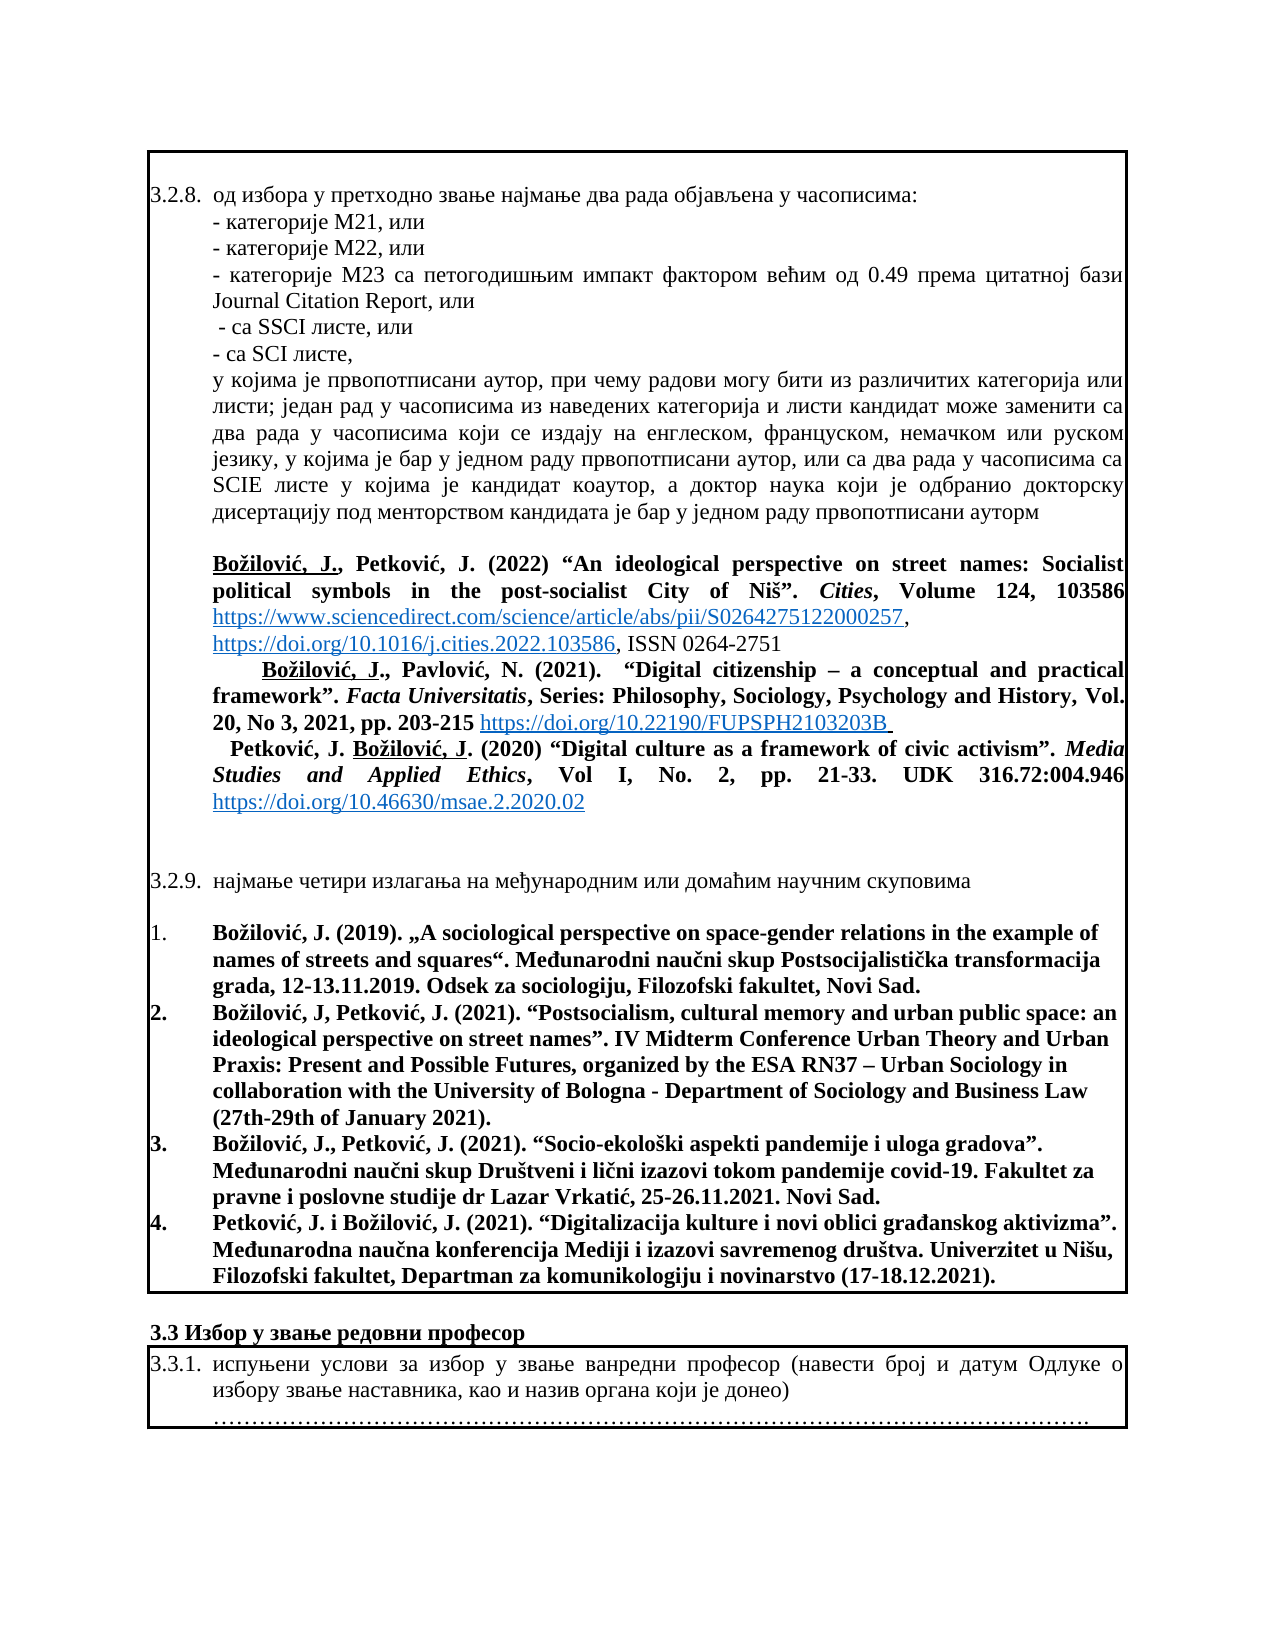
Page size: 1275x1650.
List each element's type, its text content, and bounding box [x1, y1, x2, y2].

text 3.3 Избор у звање редовни професор [150, 1319, 1125, 1345]
text - категорије М21, или [150, 208, 1125, 234]
text ……………………………………………………………………………………………………. [150, 1403, 1125, 1426]
text 3.2.8. од избора у претходно звање најмање два рада објављена у часописима: [150, 182, 1125, 208]
text 3.2.9. најмање четири излагања на међународним или домаћим научним скуповима [150, 867, 1125, 893]
text Petković, J. Božilović, J. (2020) “Digital culture as a framework of civic activism”. Media Studies and Applied Ethics, Vol I, No. 2, pp. 21-33. UDK 316.72:004.946 https://doi.org/10.46630/msae.2.2020.02 [150, 735, 1125, 814]
text - са SSCI листе, или [150, 313, 1125, 340]
text 1. Božilović, J. (2019). „A sociological perspective on space-gender relations in the example of names of streets and squares“. Međunarodni naučni skup Postsocijalistička transformacija grada, 12-13.11.2019. Odsek za sociologiju, Filozofski fakultet, Novi Sad. [150, 919, 1125, 998]
text Božilović, J., Petković, J. (2022) “An ideological perspective on street names: Socialist political symbols in the post-socialist City of Niš”. Cities, Volume 124, 103586 https://www.sciencedirect.com/science/article/abs/pii/S0264275122000257, https://doi.org/10.1016/j.cities.2022.103586, ISSN 0264-2751 [150, 551, 1125, 656]
text у којима је првопотписани аутор, при чему радови могу бити из различитих категорија или листи; један рад у часописима из наведених категорија и листи кандидат може заменити са два рада у часописима који се издају на енглеском, француском, немачком или руском језику, у којима је бар у једном раду првопотписани аутор, или са два рада у часописима са SCIE листе у којима је кандидат коаутор, а доктор наука који је одбранио докторску дисертацију под менторством кандидата је бар у једном раду првопотписани ауторм [150, 366, 1125, 524]
text 4. Petković, J. i Božilović, J. (2021). “Digitalizacija kulture i novi oblici građanskog aktivizma”. Međunarodna naučna konferencija Mediji i izazovi savremenog društva. Univerzitet u Nišu, Filozofski fakultet, Departman za komunikologiju i novinarstvo (17-18.12.2021). [150, 1204, 1125, 1291]
text 3. Božilović, J., Petković, J. (2021). “Socio-ekološki aspekti pandemije i uloga gradova”. Međunarodni naučni skup Društveni i lični izazovi tokom pandemije covid-19. Fakultet za pravne i poslovne studije dr Lazar Vrkatić, 25-26.11.2021. Novi Sad. [150, 1130, 1125, 1204]
text 3.3.1. испуњени услови за избор у звање ванредни професор (навести број и датум Одлуке о избору звање наставника, као и назив органа који је донео) [150, 1348, 1125, 1403]
text - са SCI листе, [150, 340, 1125, 366]
text - категорије М22, или [150, 234, 1125, 261]
text Božilović, J., Pavlović, N. (2021). “Digital citizenship – a conceptual and practical framework”. Facta Universitatis, Series: Philosophy, Sociology, Psychology and History, Vol. 20, No 3, 2021, pp. 203-215 https://doi.org/10.22190/FUPSPH2103203B [150, 656, 1125, 735]
text - категорије М23 са петогодишњим импакт фактором већим од 0.49 према цитатној бази Journal Citation Report, или [150, 261, 1125, 313]
text 2. Božilović, J, Petković, J. (2021). “Postsocialism, cultural memory and urban public space: an ideological perspective on street names”. IV Midterm Conference Urban Theory and Urban Praxis: Present and Possible Futures, organized by the ESA RN37 – Urban Sociology in collaboration with the University of Bologna - Department of Sociology and Business Law (27th-29th of January 2021). [150, 998, 1125, 1130]
